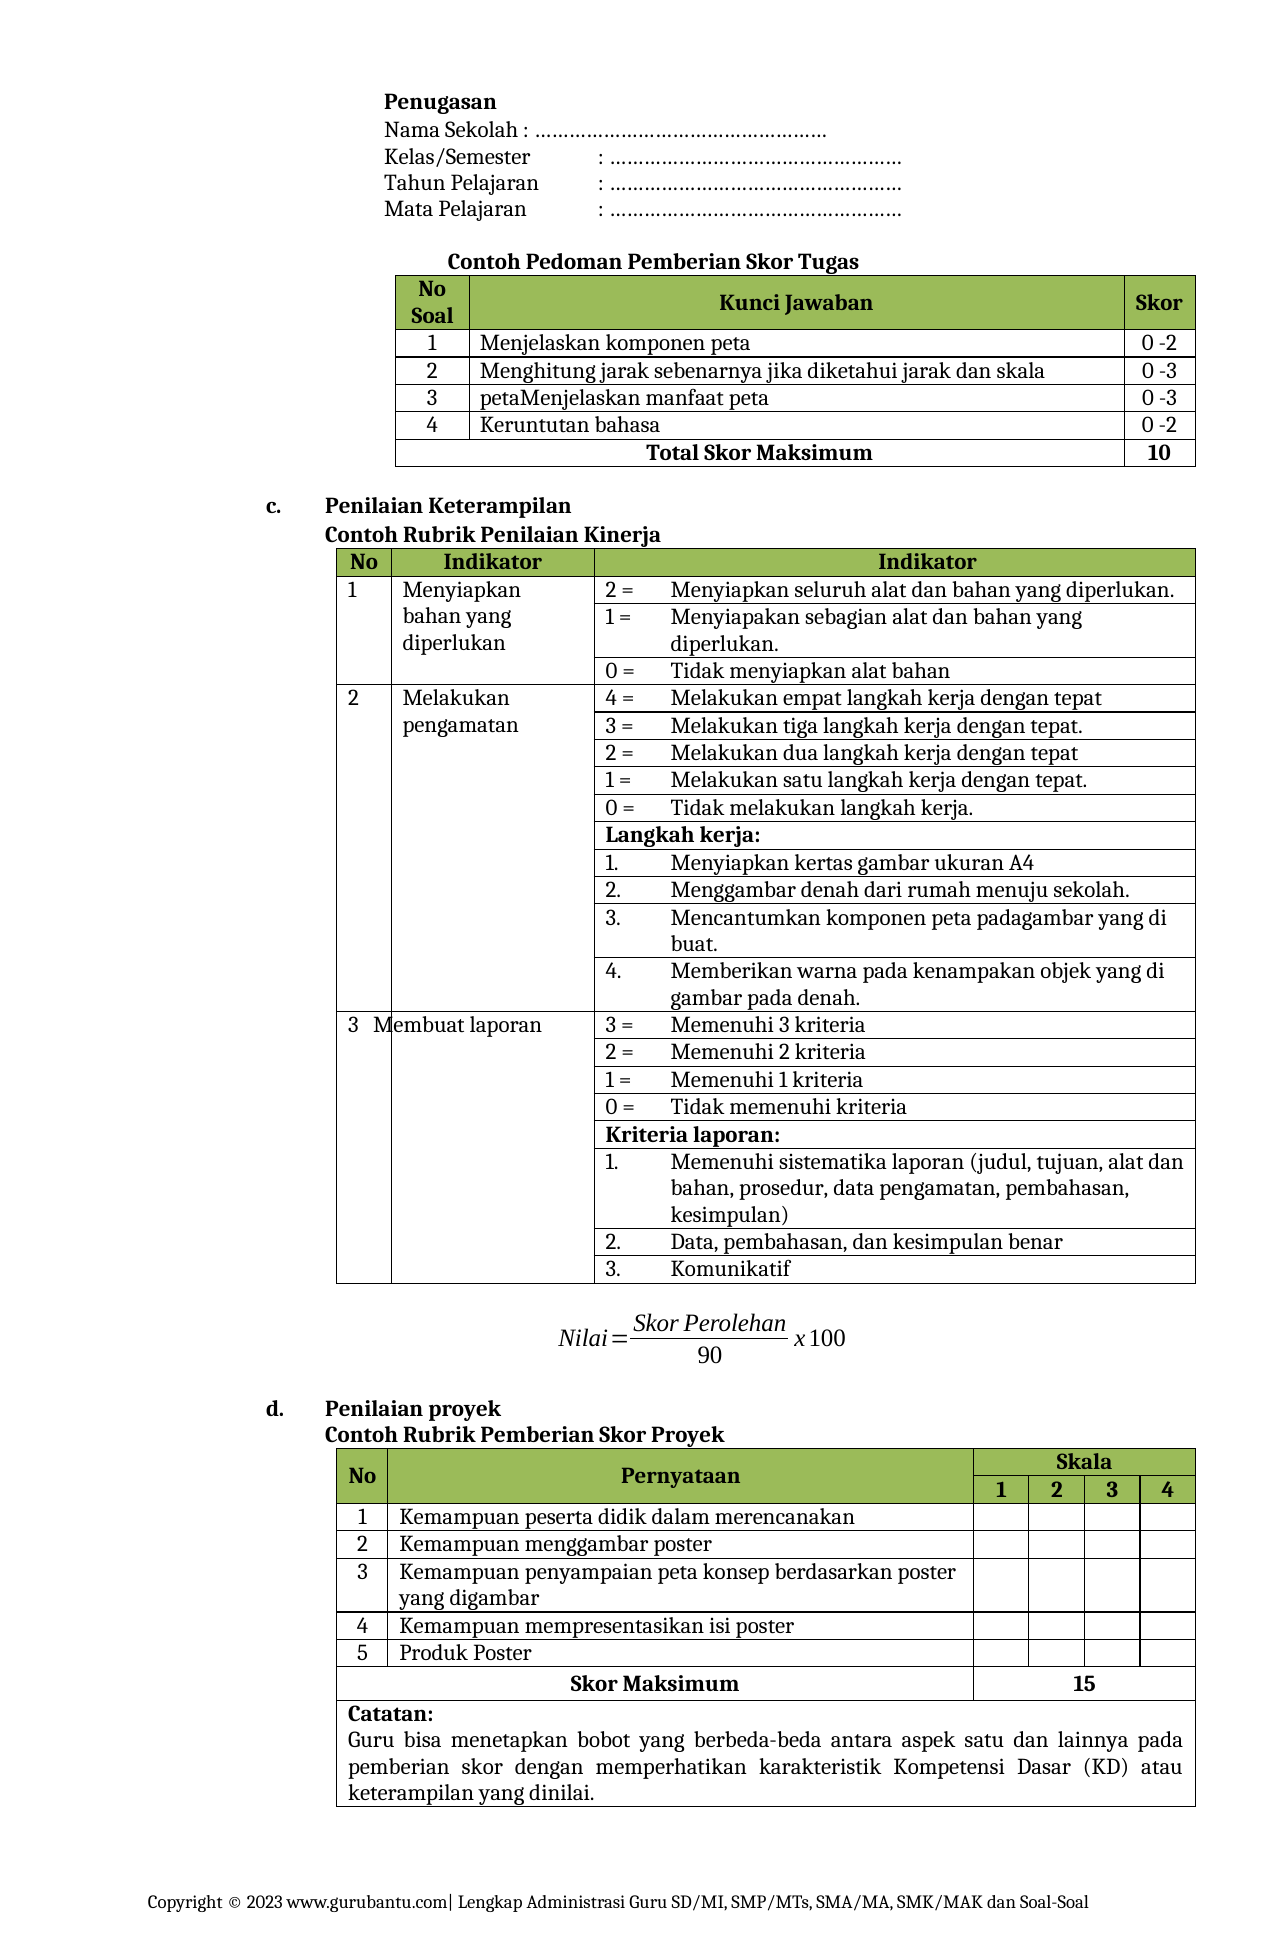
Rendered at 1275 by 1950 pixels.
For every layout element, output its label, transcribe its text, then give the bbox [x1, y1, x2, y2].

table_cell 0 -3 [1125, 358, 1195, 384]
table_header Skala [974, 1449, 1195, 1475]
table_cell 3 [396, 385, 469, 411]
table_cell Melakukan empat langkah kerja dengan tepat [659, 685, 1195, 711]
table_cell Keruntutan bahasa [470, 412, 1124, 438]
table_cell Memenuhi sistematika laporan (judul, tujuan, alat dan bahan, prosedur, data pengamatan, pembahasan, kesimpulan) [659, 1149, 1195, 1228]
table_cell [1085, 1559, 1139, 1611]
text Nama Sekolah : …………………………………………… [384, 117, 1196, 143]
table_cell [1085, 1531, 1139, 1558]
table_cell Membuat laporan [392, 1012, 594, 1283]
table_header No Soal [396, 276, 469, 329]
table_cell Kemampuan penyampaian peta konsep berdasarkan poster yang digambar [388, 1559, 973, 1611]
table_header Kunci Jawaban [470, 276, 1124, 329]
table_cell [974, 1531, 1028, 1558]
table_cell Melakukan dua langkah kerja dengan tepat [659, 740, 1195, 766]
table_cell 1 [337, 577, 391, 684]
table_cell 2. [595, 1229, 659, 1255]
table_cell 10 [1125, 440, 1195, 466]
table_header [595, 549, 659, 576]
table_cell Skor Maksimum [337, 1667, 973, 1700]
table_cell 4. [595, 958, 659, 1011]
table_cell 2 = [595, 1039, 659, 1066]
table_cell 3 = [595, 713, 659, 739]
table_cell Melakukan pengamatan [392, 685, 594, 1011]
text Kelas/Semester : …………………………………………… [384, 143, 1196, 170]
table_cell 2. [595, 877, 659, 903]
table_cell 0 -3 [1125, 385, 1195, 411]
table_cell Tidak memenuhi kriteria [659, 1094, 1195, 1120]
text d. Penilaian proyek [148, 1395, 1196, 1422]
table_cell 0 -2 [1125, 330, 1195, 356]
table_cell Komunikatif [659, 1256, 1195, 1283]
table_cell [1029, 1613, 1084, 1639]
table_cell Menyiapkan seluruh alat dan bahan yang diperlukan. [659, 577, 1195, 603]
table_cell Memenuhi 2 kriteria [659, 1039, 1195, 1066]
table_cell Data, pembahasan, dan kesimpulan benar [659, 1229, 1195, 1255]
table_cell Memberikan warna pada kenampakan objek yang di gambar pada denah. [659, 958, 1195, 1011]
table_cell [1141, 1559, 1195, 1611]
table_cell 1 = [595, 604, 659, 657]
table_cell [1029, 1559, 1084, 1611]
table_cell 3. [595, 904, 659, 957]
table_cell 1 [974, 1476, 1028, 1503]
table_cell 0 = [595, 1094, 659, 1120]
table_header Indikator [659, 549, 1195, 576]
table_cell petaMenjelaskan manfaat peta [470, 385, 1124, 411]
table_header Pernyataan [388, 1449, 973, 1503]
table_cell 4 [1141, 1476, 1195, 1503]
table_cell Tidak melakukan langkah kerja. [659, 795, 1195, 821]
text c. Penilaian Keterampilan [148, 493, 1196, 520]
table_cell Memenuhi 3 kriteria [659, 1012, 1195, 1038]
table_cell 3 [337, 1559, 387, 1611]
table_cell 0 = [595, 658, 659, 684]
table_cell [1141, 1531, 1195, 1558]
table_header No [337, 1449, 387, 1503]
table_cell [1029, 1531, 1084, 1558]
table_cell Menjelaskan komponen peta [470, 330, 1124, 356]
table_cell [1085, 1640, 1139, 1666]
table_cell 1 = [595, 767, 659, 794]
table_cell Melakukan satu langkah kerja dengan tepat. [659, 767, 1195, 794]
table_cell Langkah kerja: [595, 822, 1195, 848]
table_cell [1085, 1613, 1139, 1639]
table_cell [1141, 1613, 1195, 1639]
table_cell 1. [595, 1149, 659, 1228]
table_cell 3 [1085, 1476, 1139, 1503]
table_cell [1029, 1504, 1084, 1530]
table_cell [1141, 1640, 1195, 1666]
table_cell 1 [337, 1504, 387, 1530]
table_cell Tidak menyiapkan alat bahan [659, 658, 1195, 684]
table_cell [1029, 1640, 1084, 1666]
table_cell [1085, 1504, 1139, 1530]
table_cell [974, 1640, 1028, 1666]
table_cell Mencantumkan komponen peta padagambar yang di buat. [659, 904, 1195, 957]
table_cell Total Skor Maksimum [396, 440, 1124, 466]
table_cell Kemampuan mempresentasikan isi poster [388, 1613, 973, 1639]
table_cell 5 [337, 1640, 387, 1666]
table_cell 2 [337, 1531, 387, 1558]
table_cell [974, 1504, 1028, 1530]
table_header Skor [1125, 276, 1195, 329]
table_cell Menyiapkan bahan yang diperlukan [392, 577, 594, 684]
table_cell Kemampuan peserta didik dalam merencanakan [388, 1504, 973, 1530]
table_cell [1141, 1504, 1195, 1530]
table_cell Melakukan tiga langkah kerja dengan tepat. [659, 713, 1195, 739]
table_cell 1. [595, 850, 659, 876]
table_cell 2 = [595, 577, 659, 603]
table_cell Menyiapkan kertas gambar ukuran A4 [659, 850, 1195, 876]
table_cell [974, 1559, 1028, 1611]
table_cell 4 [396, 412, 469, 438]
table_cell 2 [396, 358, 469, 384]
table_cell Catatan: Guru bisa menetapkan bobot yang berbeda-beda antara aspek satu dan lainnya pada pemberian skor dengan memperhatikan karakteristik Kompetensi Dasar (KD) atau keterampilan yang dinilai. [337, 1701, 1195, 1806]
table_cell 3. [595, 1256, 659, 1283]
table_cell 3 [337, 1012, 391, 1283]
text Contoh Pedoman Pemberian Skor Tugas [148, 249, 1196, 275]
table_cell Menyiapakan sebagian alat dan bahan yang diperlukan. [659, 604, 1195, 657]
table_cell 0 = [595, 795, 659, 821]
table_header Indikator [392, 549, 594, 576]
table_cell 4 [337, 1613, 387, 1639]
table_cell 2 [1029, 1476, 1084, 1503]
table_cell Kriteria laporan: [595, 1121, 1195, 1148]
text Tahun Pelajaran : …………………………………………… [384, 170, 1196, 196]
text Contoh Rubrik Pemberian Skor Proyek [148, 1422, 1196, 1448]
text Contoh Rubrik Penilaian Kinerja [148, 522, 1196, 548]
table_cell 3 = [595, 1012, 659, 1038]
table_cell Memenuhi 1 kriteria [659, 1067, 1195, 1093]
table_header No [337, 549, 391, 576]
table_cell Kemampuan menggambar poster [388, 1531, 973, 1558]
table_cell 4 = [595, 685, 659, 711]
table_cell Menghitung jarak sebenarnya jika diketahui jarak dan skala [470, 358, 1124, 384]
table_cell 1 [396, 330, 469, 356]
table_cell 2 [337, 685, 391, 1011]
table_cell Menggambar denah dari rumah menuju sekolah. [659, 877, 1195, 903]
text Mata Pelajaran : …………………………………………… [384, 196, 1196, 222]
table_cell 1 = [595, 1067, 659, 1093]
table_cell 15 [974, 1667, 1195, 1700]
table_cell Produk Poster [388, 1640, 973, 1666]
text Penugasan [148, 89, 1196, 115]
table_cell 2 = [595, 740, 659, 766]
table_cell 0 -2 [1125, 412, 1195, 438]
table_cell [974, 1613, 1028, 1639]
